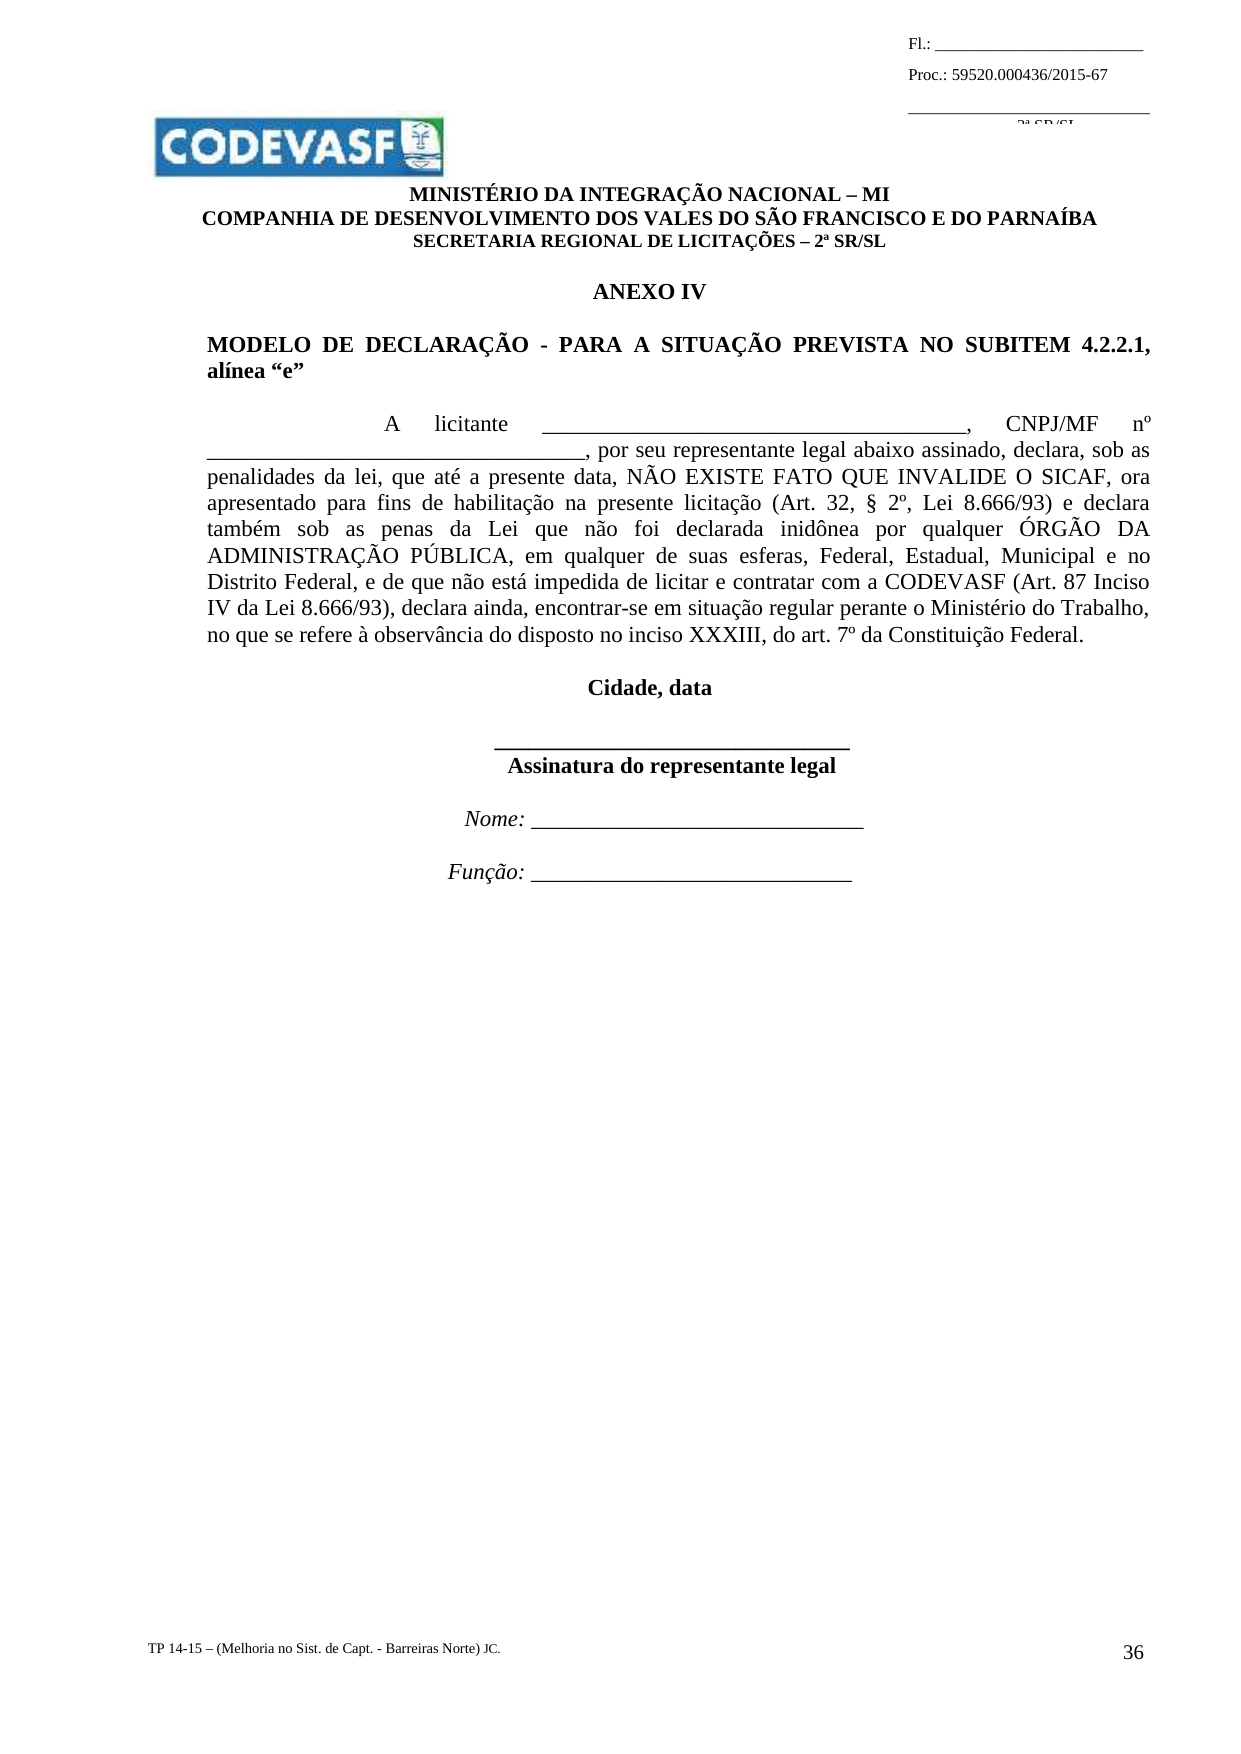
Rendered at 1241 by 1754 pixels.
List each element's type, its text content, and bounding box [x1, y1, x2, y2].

text _______________________________ [148, 726, 1152, 753]
text A licitante _____________________________________, CNPJ/MF nº _________________________________, por seu representante legal abaixo assinado, declara, sob as penalidades da lei, que até a presente data, NÃO EXISTE FATO QUE INVALIDE O SICAF, ora apresentado para fins de habilitação na presente licitação (Art. 32, § 2º, Lei 8.666/93) e declara também sob as penas da Lei que não foi declarada inidônea por qualquer ÓRGÃO DA ADMINISTRAÇÃO PÚBLICA, em qualquer de suas esferas, Federal, Estadual, Municipal e no Distrito Federal, e de que não está impedida de licitar e contratar com a CODEVASF (Art. 87 Inciso IV da Lei 8.666/93), declara ainda, encontrar-se em situação regular perante o Ministério do Trabalho, no que se refere à observância do disposto no inciso XXXIII, do art. 7º da Constituição Federal. [207, 410, 1152, 647]
subtitle Nome: _____________________________ [148, 805, 1152, 832]
text Assinatura do representante legal [148, 753, 1152, 779]
subtitle Cidade, data [148, 673, 1152, 700]
text MODELO DE DECLARAÇÃO - PARA A SITUAÇÃO PREVISTA NO SUBITEM 4.2.2.1, alínea “e” [207, 331, 1152, 384]
picture [147, 110, 450, 183]
subtitle ANEXO IV [148, 278, 1152, 304]
text Função: ____________________________ [148, 858, 1152, 884]
